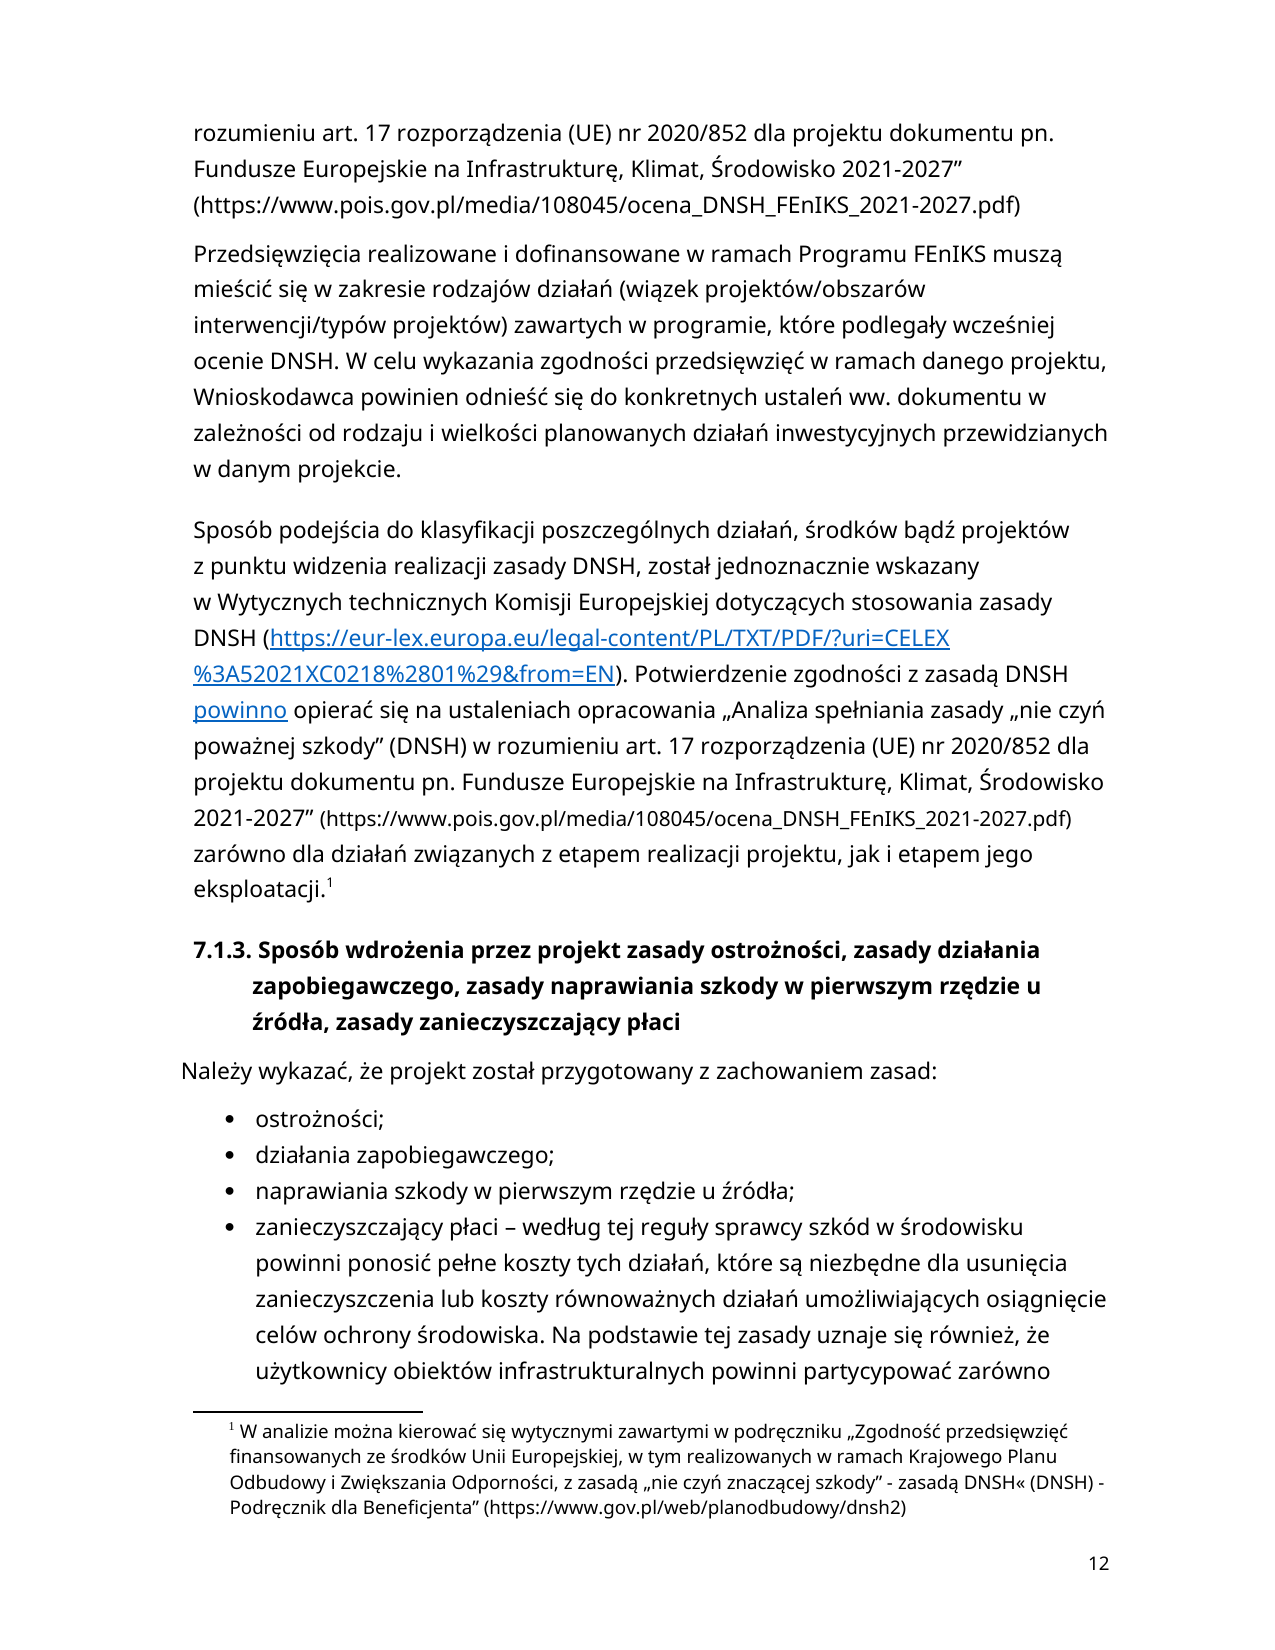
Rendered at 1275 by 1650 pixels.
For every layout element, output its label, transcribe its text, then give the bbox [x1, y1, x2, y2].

list naprawiania szkody w pierwszym rzędzie u źródła; [226, 1175, 1109, 1206]
text Przedsięwzięcia realizowane i dofinansowane w ramach Programu FEnIKS muszą mieścić się w zakresie rodzajów działań (wiązek projektów/obszarów interwencji/typów projektów) zawartych w programie, które podlegały wcześniej ocenie DNSH. W celu wykazania zgodności przedsięwzięć w ramach danego projektu, Wnioskodawca powinien odnieść się do konkretnych ustaleń ww. dokumentu w zależności od rodzaju i wielkości planowanych działań inwestycyjnych przewidzianych w danym projekcie. [193, 237, 1109, 484]
text Sposób podejścia do klasyfikacji poszczególnych działań, środków bądź projektów z punktu widzenia realizacji zasady DNSH, został jednoznacznie wskazany w Wytycznych technicznych Komisji Europejskiej dotyczących stosowania zasady DNSH (https://eur-lex.europa.eu/legal-content/PL/TXT/PDF/?uri=CELEX%3A52021XC0218%2801%29&from=EN). Potwierdzenie zgodności z zasadą DNSH powinno opierać się na ustaleniach opracowania „Analiza spełniania zasady „nie czyń poważnej szkody” (DNSH) w rozumieniu art. 17 rozporządzenia (UE) nr 2020/852 dla projektu dokumentu pn. Fundusze Europejskie na Infrastrukturę, Klimat, Środowisko 2021-2027” (https://www.pois.gov.pl/media/108045/ocena_DNSH_FEnIKS_2021-2027.pdf) zarówno dla działań związanych z etapem realizacji projektu, jak i etapem jego eksploatacji. [193, 514, 1109, 905]
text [193, 117, 1109, 220]
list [226, 1211, 1109, 1386]
list ostrożności; [226, 1103, 1109, 1134]
list działania zapobiegawczego; [226, 1139, 1109, 1170]
text Należy wykazać, że projekt został przygotowany z zachowaniem zasad: [181, 1055, 1109, 1086]
text 7.1.3. Sposób wdrożenia przez projekt zasady ostrożności, zasady działania zapobiegawczego, zasady naprawiania szkody w pierwszym rzędzie u źródła, zasady zanieczyszczający płaci [193, 934, 1109, 1037]
